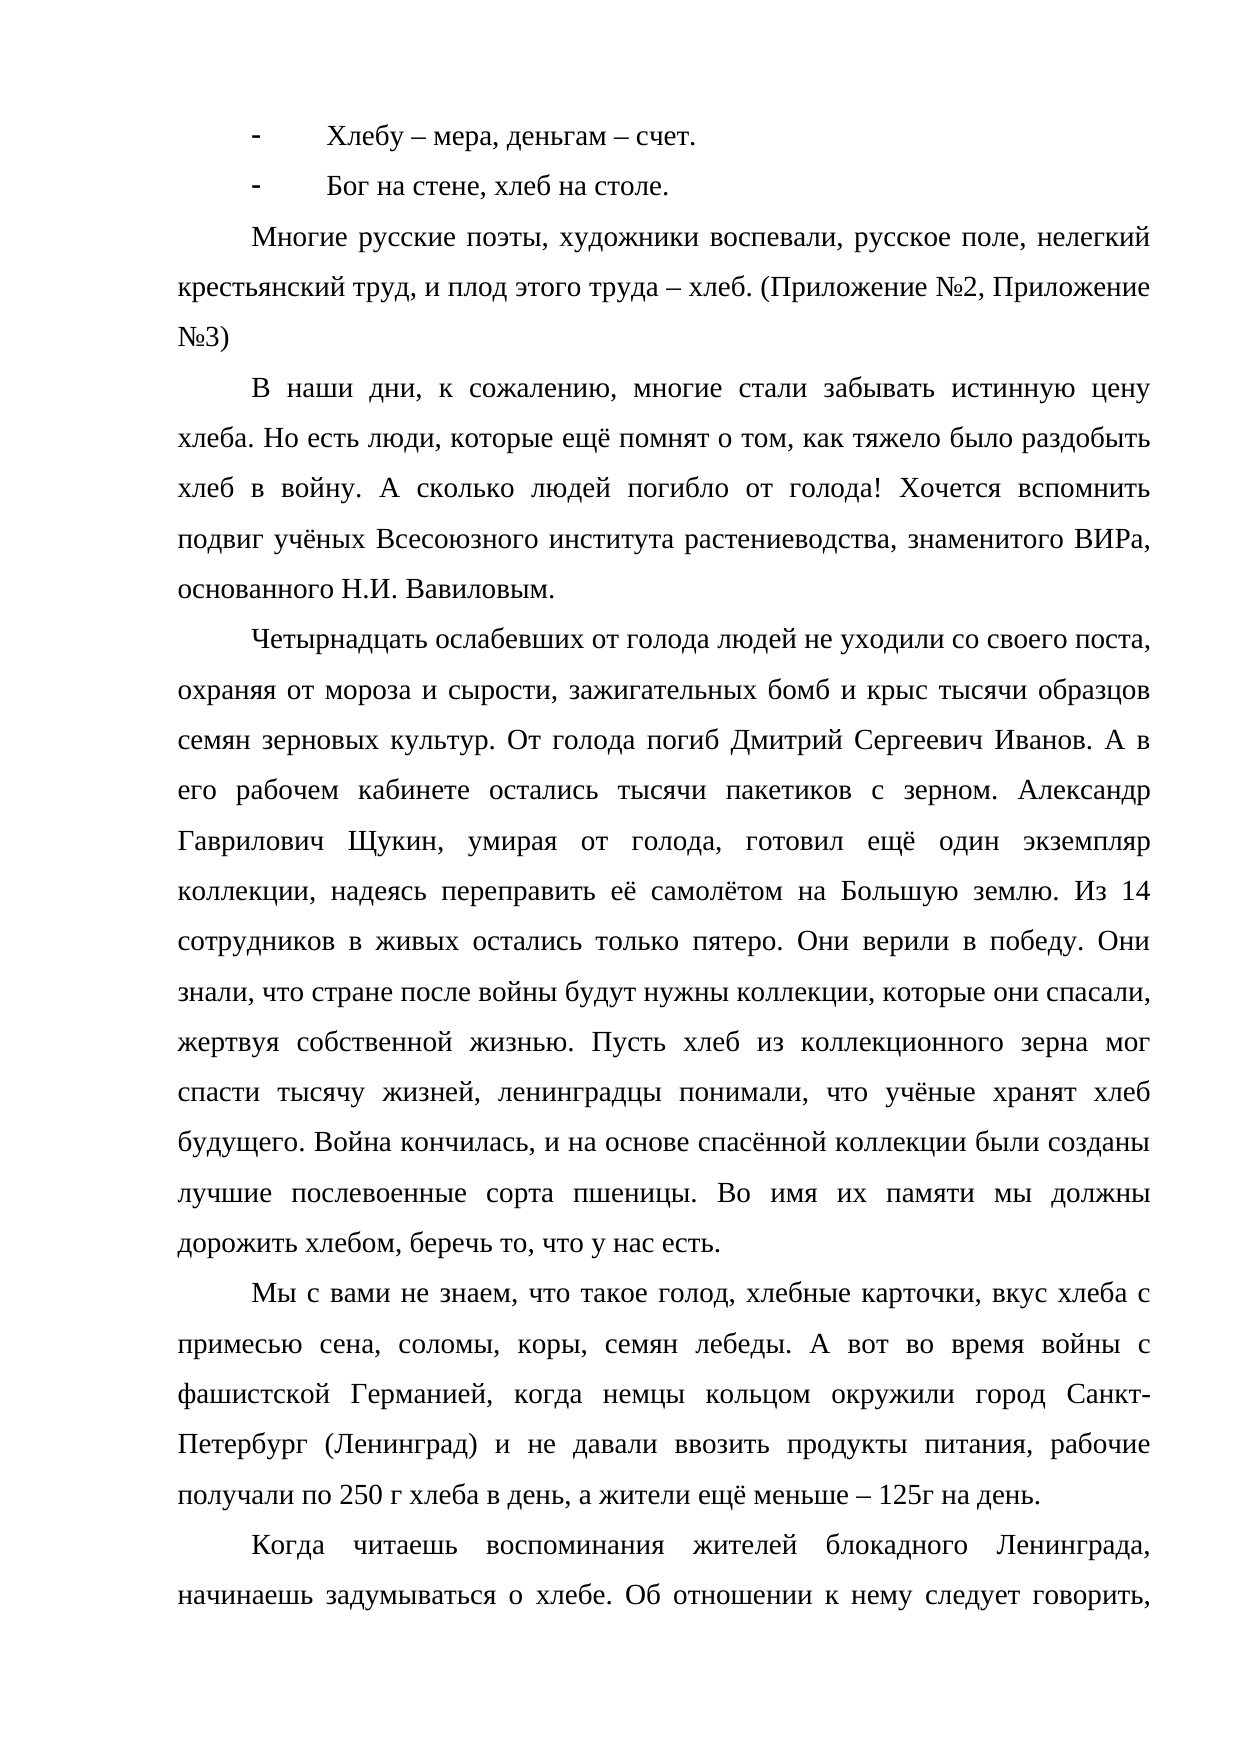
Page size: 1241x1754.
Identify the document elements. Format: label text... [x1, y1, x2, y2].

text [177, 1527, 1152, 1611]
text В наши дни, к сожалению, многие стали забывать истинную цену хлеба. Но есть люди, которые ещё помнят о том, как тяжело было раздобыть хлеб в войну. А сколько людей погибло от голода! Хочется вспомнить подвиг учёных Всесоюзного института растениеводства, знаменитого ВИРа, основанного Н.И. Вавиловым. [177, 370, 1152, 605]
list Бог на стене, хлеб на столе. [177, 168, 1152, 202]
text Четырнадцать ослабевших от голода людей не уходили со своего поста, охраняя от мороза и сырости, зажигательных бомб и крыс тысячи образцов семян зерновых культур. От голода погиб Дмитрий Сергеевич Иванов. А в его рабочем кабинете остались тысячи пакетиков с зерном. Александр Гаврилович Щукин, умирая от голода, готовил ещё один экземпляр коллекции, надеясь переправить её самолётом на Большую землю. Из 14 сотрудников в живых остались только пятеро. Они верили в победу. Они знали, что стране после войны будут нужны коллекции, которые они спасали, жертвуя собственной жизнью. Пусть хлеб из коллекционного зерна мог спасти тысячу жизней, ленинградцы понимали, что учёные хранят хлеб будущего. Война кончилась, и на основе спасённой коллекции были созданы лучшие послевоенные сорта пшеницы. Во имя их памяти мы должны дорожить хлебом, беречь то, что у нас есть. [177, 621, 1152, 1259]
text Многие русские поэты, художники воспевали, русское поле, нелегкий крестьянский труд, и плод этого труда – хлеб. (Приложение №2, Приложение №3) [177, 219, 1152, 353]
list Хлебу – мера, деньгам – счет. [177, 118, 1152, 152]
text Мы с вами не знаем, что такое голод, хлебные карточки, вкус хлеба с примесью сена, соломы, коры, семян лебеды. А вот во время войны с фашистской Германией, когда немцы кольцом окружили город Санкт-Петербург (Ленинград) и не давали ввозить продукты питания, рабочие получали по хлеба в день, а жители ещё меньше – 125г на день. [177, 1276, 1152, 1510]
